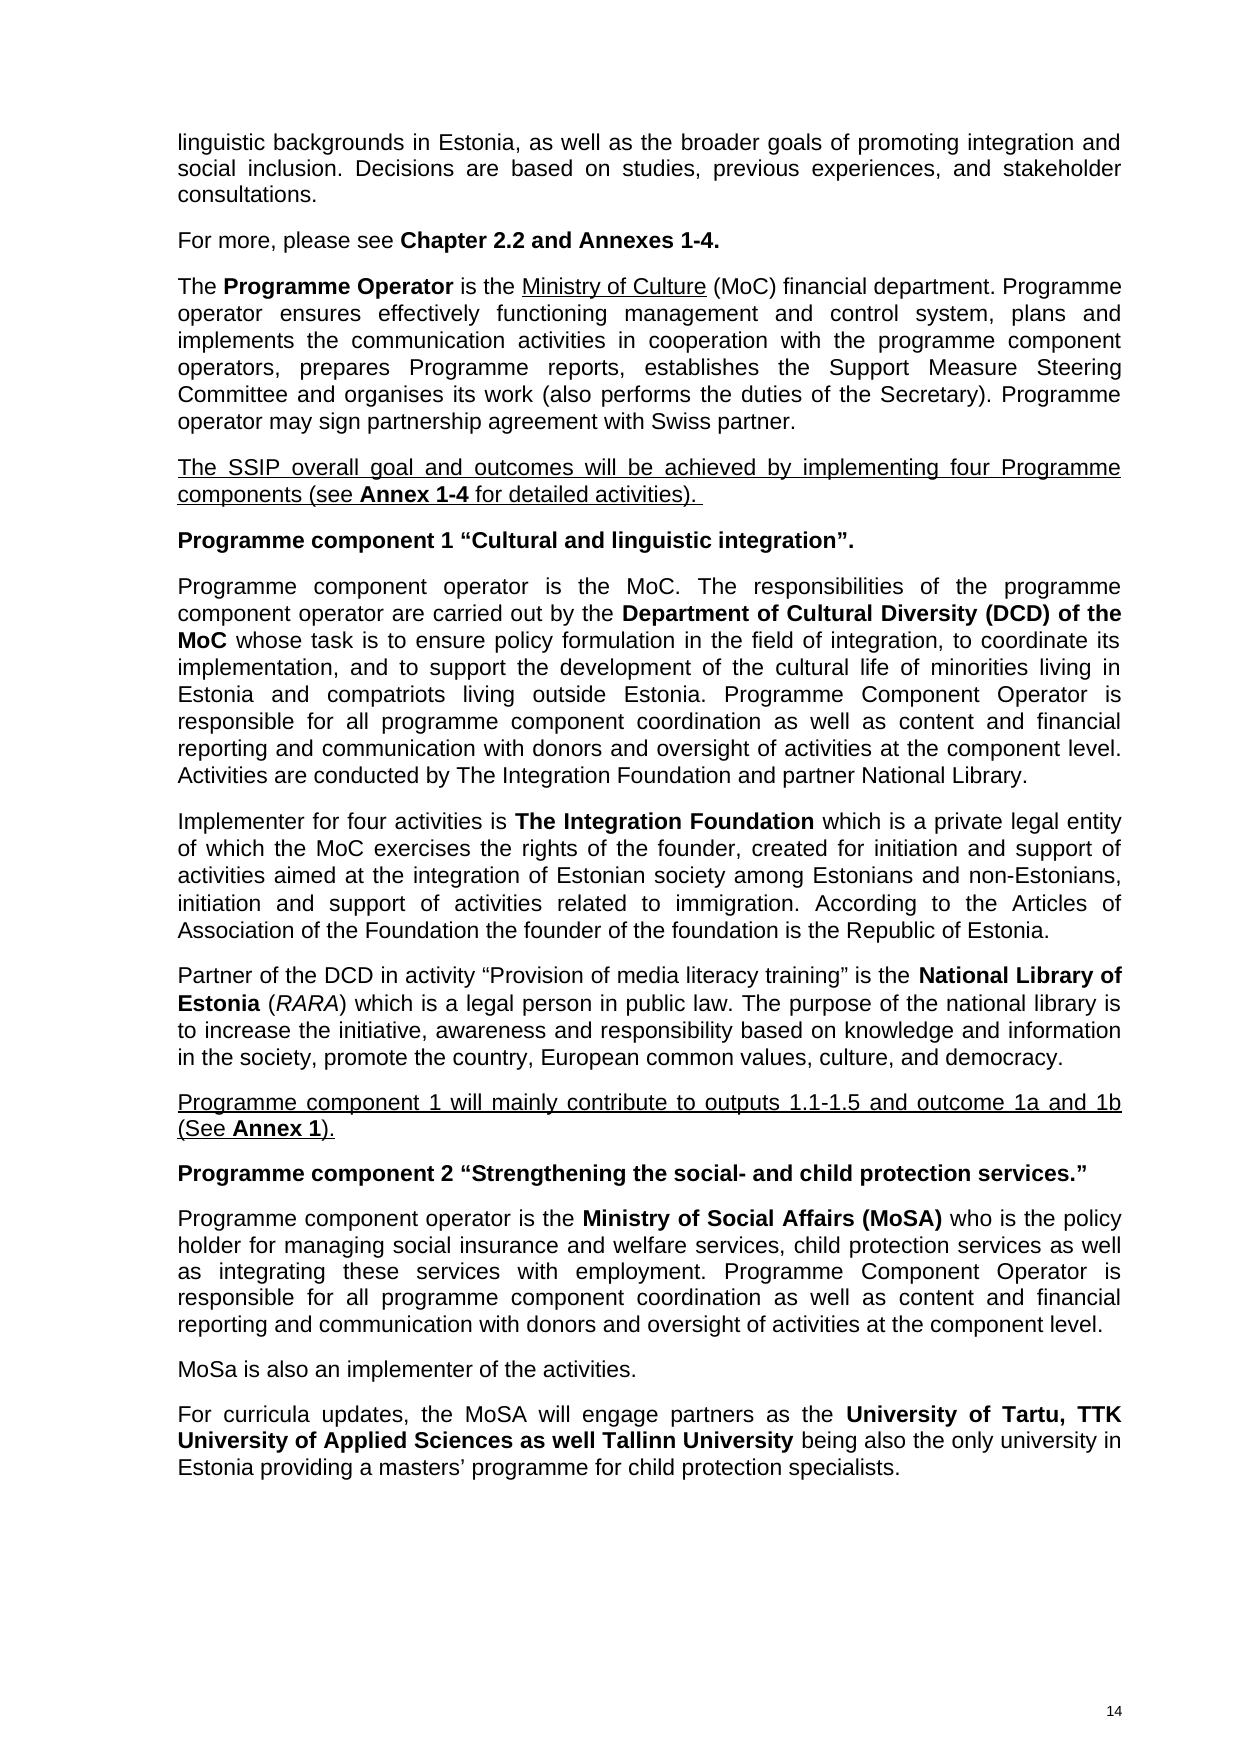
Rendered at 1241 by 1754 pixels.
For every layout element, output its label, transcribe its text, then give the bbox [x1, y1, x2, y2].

text Partner of the DCD in activity “Provision of media literacy training” is the National Library of Estonia (RARA) which is a legal person in public law. The purpose of the national library is to increase the initiative, awareness and responsibility based on knowledge and information in the society, promote the country, European common values, culture, and democracy. [177, 962, 1122, 1070]
text For curricula updates, the MoSA will engage partners as the University of Tartu, TTK University of Applied Sciences as well Tallinn University being also the only university in Estonia providing a masters’ programme for child protection specialists. [177, 1401, 1122, 1480]
text Programme component 1 will mainly contribute to outputs 1.1-1.5 and outcome 1a and 1b (See Annex 1). [177, 1112, 1122, 1141]
text The SSIP overall goal and outcomes will be achieved by implementing four Programme components (see Annex 1-4 for detailed activities). [177, 453, 1122, 507]
text Implementer for four activities is The Integration Foundation which is a private legal entity of which the MoC exercises the rights of the founder, created for initiation and support of activities aimed at the integration of Estonian society among Estonians and non-Estonians, initiation and support of activities related to immigration. According to the Articles of Association of the Foundation the founder of the foundation is the Republic of Estonia. [177, 807, 1122, 943]
text Programme component 2 “Strengthening the social- and child protection services.” [177, 1160, 1122, 1187]
text Programme component 1 “Cultural and linguistic integration”. [177, 526, 1122, 553]
text Programme component 1 will mainly contribute to outputs 1.1-1.5 and outcome 1a and 1b (See Annex 1). [177, 1089, 1122, 1111]
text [177, 128, 1122, 207]
text MoSa is also an implementer of the activities. [177, 1356, 1122, 1382]
text For more, please see Chapter 2.2 and Annexes 1-4. [177, 226, 1122, 253]
text The Programme Operator is the Ministry of Culture (MoC) financial department. Programme operator ensures effectively functioning management and control system, plans and implements the communication activities in cooperation with the programme component operators, prepares Programme reports, establishes the Support Measure Steering Committee and organises its work (also performs the duties of the Secretary). Programme operator may sign partnership agreement with Swiss partner. [177, 272, 1122, 434]
text Programme component operator is the Ministry of Social Affairs (MoSA) who is the policy holder for managing social insurance and welfare services, child protection services as well as integrating these services with employment. Programme Component Operator is responsible for all programme component coordination as well as content and financial reporting and communication with donors and oversight of activities at the component level. [177, 1205, 1122, 1337]
text Programme component operator is the MoC. The responsibilities of the programme component operator are carried out by the Department of Cultural Diversity (DCD) of the MoC whose task is to ensure policy formulation in the field of integration, to coordinate its implementation, and to support the development of the cultural life of minorities living in Estonia and compatriots living outside Estonia. Programme Component Operator is responsible for all programme component coordination as well as content and financial reporting and communication with donors and oversight of activities at the component level. Activities are conducted by The Integration Foundation and partner National Library. [177, 572, 1122, 789]
